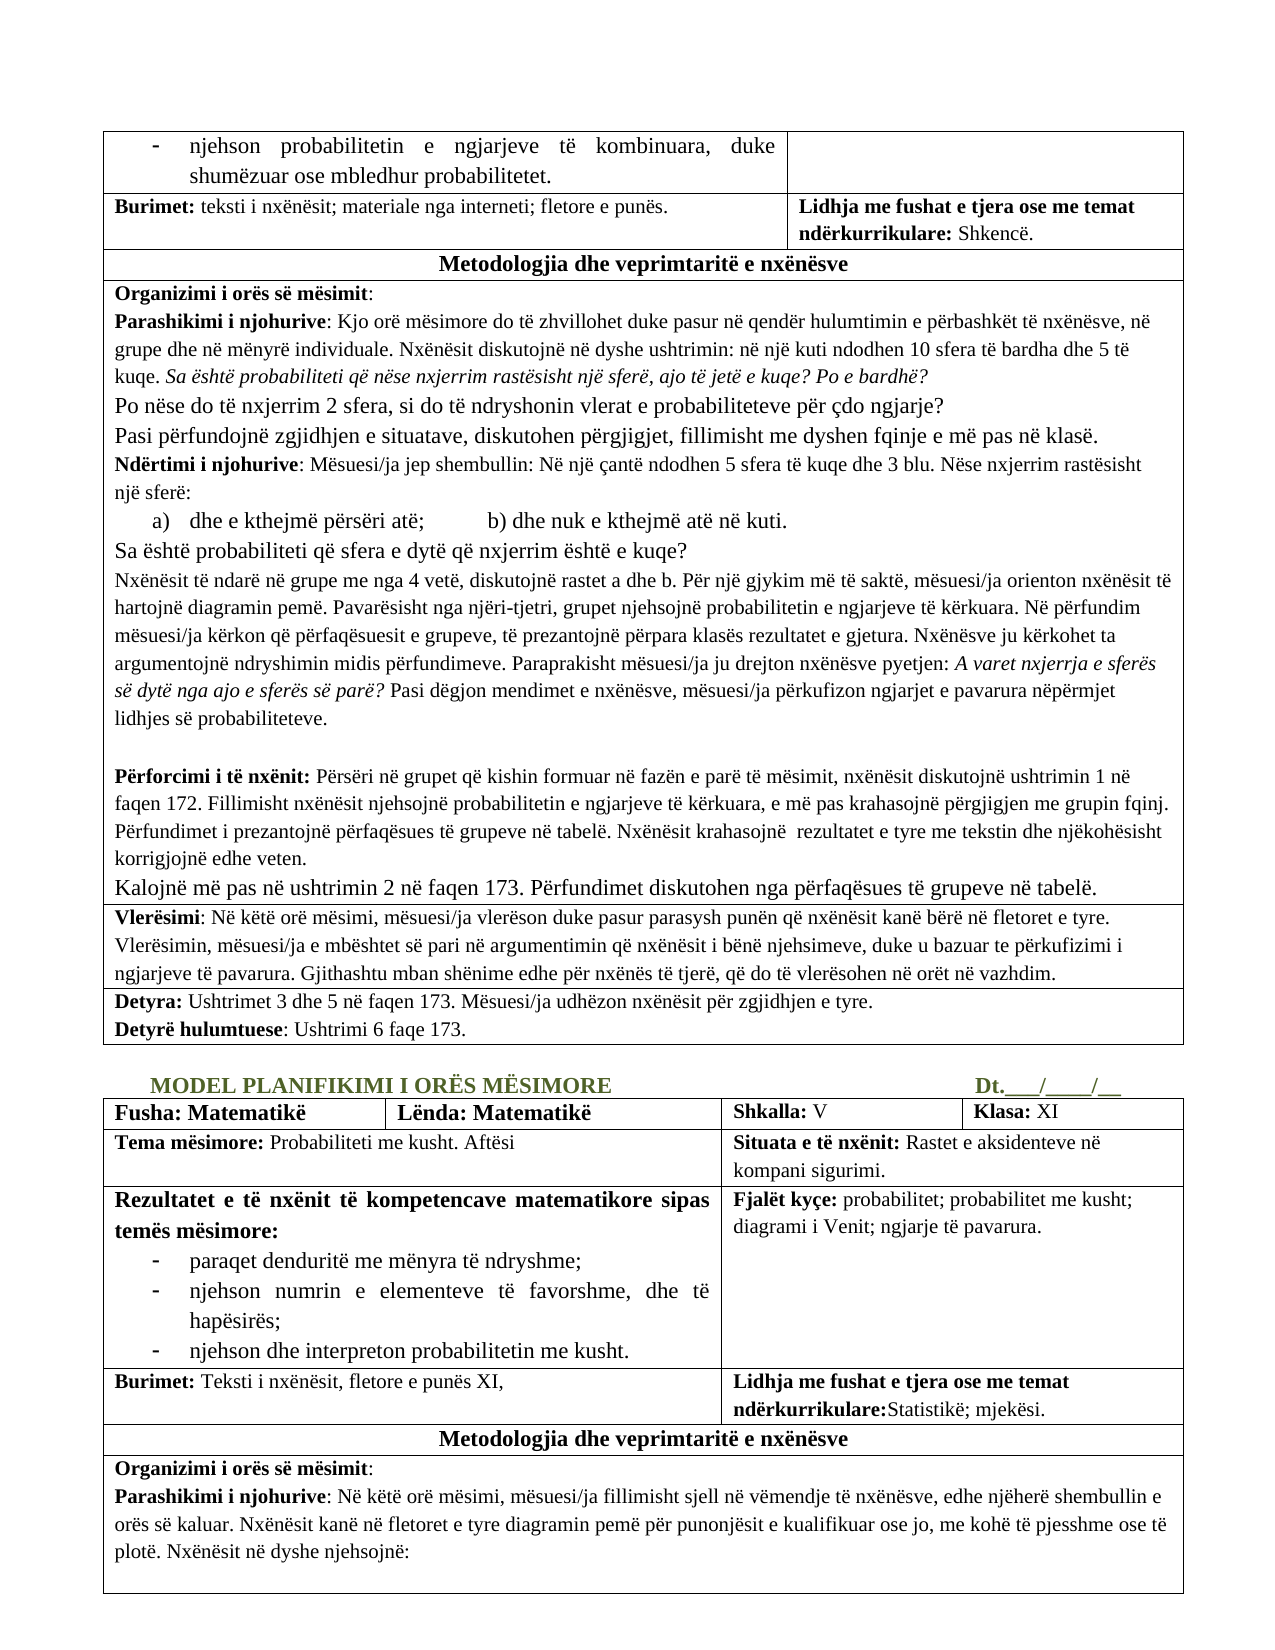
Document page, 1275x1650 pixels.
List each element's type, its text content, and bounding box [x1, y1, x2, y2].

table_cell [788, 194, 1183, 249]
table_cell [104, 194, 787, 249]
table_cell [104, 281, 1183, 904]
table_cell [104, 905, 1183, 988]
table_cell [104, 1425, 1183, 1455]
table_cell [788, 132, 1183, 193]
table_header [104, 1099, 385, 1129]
text MODEL PLANIFIKIMI I ORËS MËSIMORE Dt.___/____/__ [150, 1072, 1125, 1098]
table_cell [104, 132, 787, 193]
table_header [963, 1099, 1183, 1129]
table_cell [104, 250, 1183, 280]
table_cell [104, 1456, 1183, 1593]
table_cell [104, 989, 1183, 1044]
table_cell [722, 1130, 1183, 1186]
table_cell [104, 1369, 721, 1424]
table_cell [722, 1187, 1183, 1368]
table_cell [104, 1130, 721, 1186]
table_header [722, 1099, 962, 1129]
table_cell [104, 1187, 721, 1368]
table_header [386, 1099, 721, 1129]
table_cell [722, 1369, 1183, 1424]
